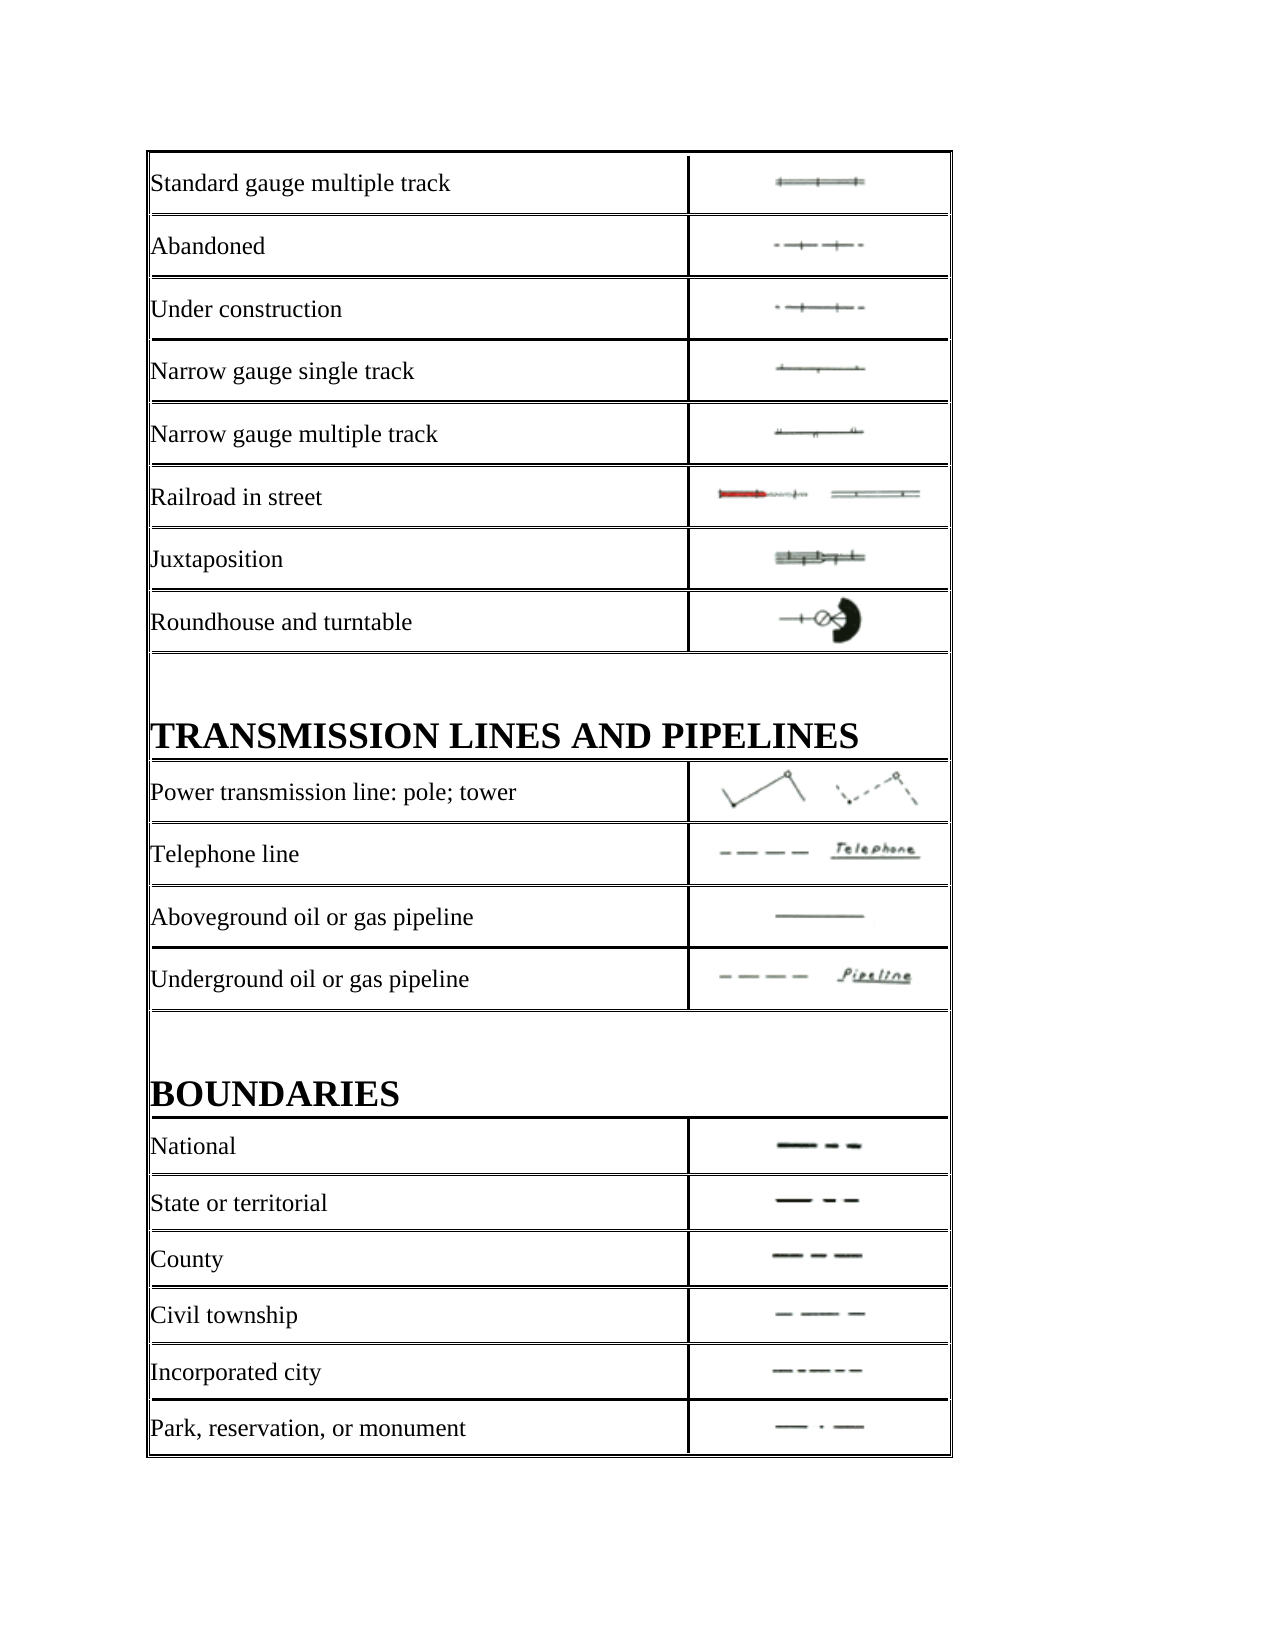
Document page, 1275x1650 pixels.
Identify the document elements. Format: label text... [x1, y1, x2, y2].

table_cell [690, 338, 951, 400]
table_cell Standard gauge multiple track [150, 153, 688, 213]
picture [707, 950, 933, 1007]
picture [763, 1177, 877, 1228]
picture [763, 593, 877, 650]
picture [763, 888, 877, 945]
picture [763, 1233, 877, 1284]
table_cell Roundhouse and turntable [150, 588, 687, 651]
table_cell [690, 1341, 950, 1398]
picture [707, 763, 933, 820]
table_cell [690, 588, 950, 651]
table_cell [688, 821, 951, 883]
table_cell Under construction [150, 275, 687, 338]
table_cell [688, 1398, 951, 1454]
table_cell [690, 275, 950, 338]
picture [763, 1290, 877, 1340]
table_cell Narrow gauge single track [148, 338, 687, 400]
table_cell Civil township [150, 1285, 687, 1341]
table_cell Telephone line [148, 821, 688, 883]
table_cell Juxtaposition [148, 526, 688, 588]
picture [763, 280, 877, 337]
table_cell Underground oil or gas pipeline [150, 946, 687, 1009]
table_cell Railroad in street [150, 463, 687, 526]
table_cell [688, 213, 951, 275]
table_cell [688, 153, 950, 213]
table_cell [690, 400, 950, 463]
table_cell Park, reservation, or monument [148, 1398, 688, 1454]
picture [763, 154, 877, 211]
table_cell Power transmission line: pole; tower [150, 758, 687, 821]
table_cell National [150, 1116, 687, 1172]
table_cell County [148, 1229, 688, 1285]
picture [763, 217, 877, 274]
table_cell Narrow gauge multiple track [150, 400, 687, 463]
table_cell [690, 884, 950, 946]
picture [763, 1346, 877, 1397]
picture [707, 825, 933, 882]
table_cell [690, 1285, 950, 1341]
table_cell [690, 1116, 950, 1172]
table_cell [690, 1173, 950, 1229]
table_cell [688, 1229, 951, 1285]
table_cell [690, 463, 950, 526]
picture [763, 1402, 877, 1453]
picture [707, 467, 933, 524]
table_cell Aboveground oil or gas pipeline [150, 884, 687, 946]
table_cell [690, 758, 950, 821]
picture [763, 405, 877, 462]
table_cell BOUNDARIES [148, 1009, 951, 1116]
table_cell [688, 526, 951, 588]
picture [763, 530, 877, 587]
table_cell Incorporated city [150, 1341, 687, 1398]
picture [763, 1120, 877, 1171]
table_cell State or territorial [150, 1173, 687, 1229]
table_cell Abandoned [148, 213, 688, 275]
table_cell [690, 946, 950, 1009]
table_cell TRANSMISSION LINES AND PIPELINES [148, 651, 951, 758]
picture [763, 342, 877, 399]
